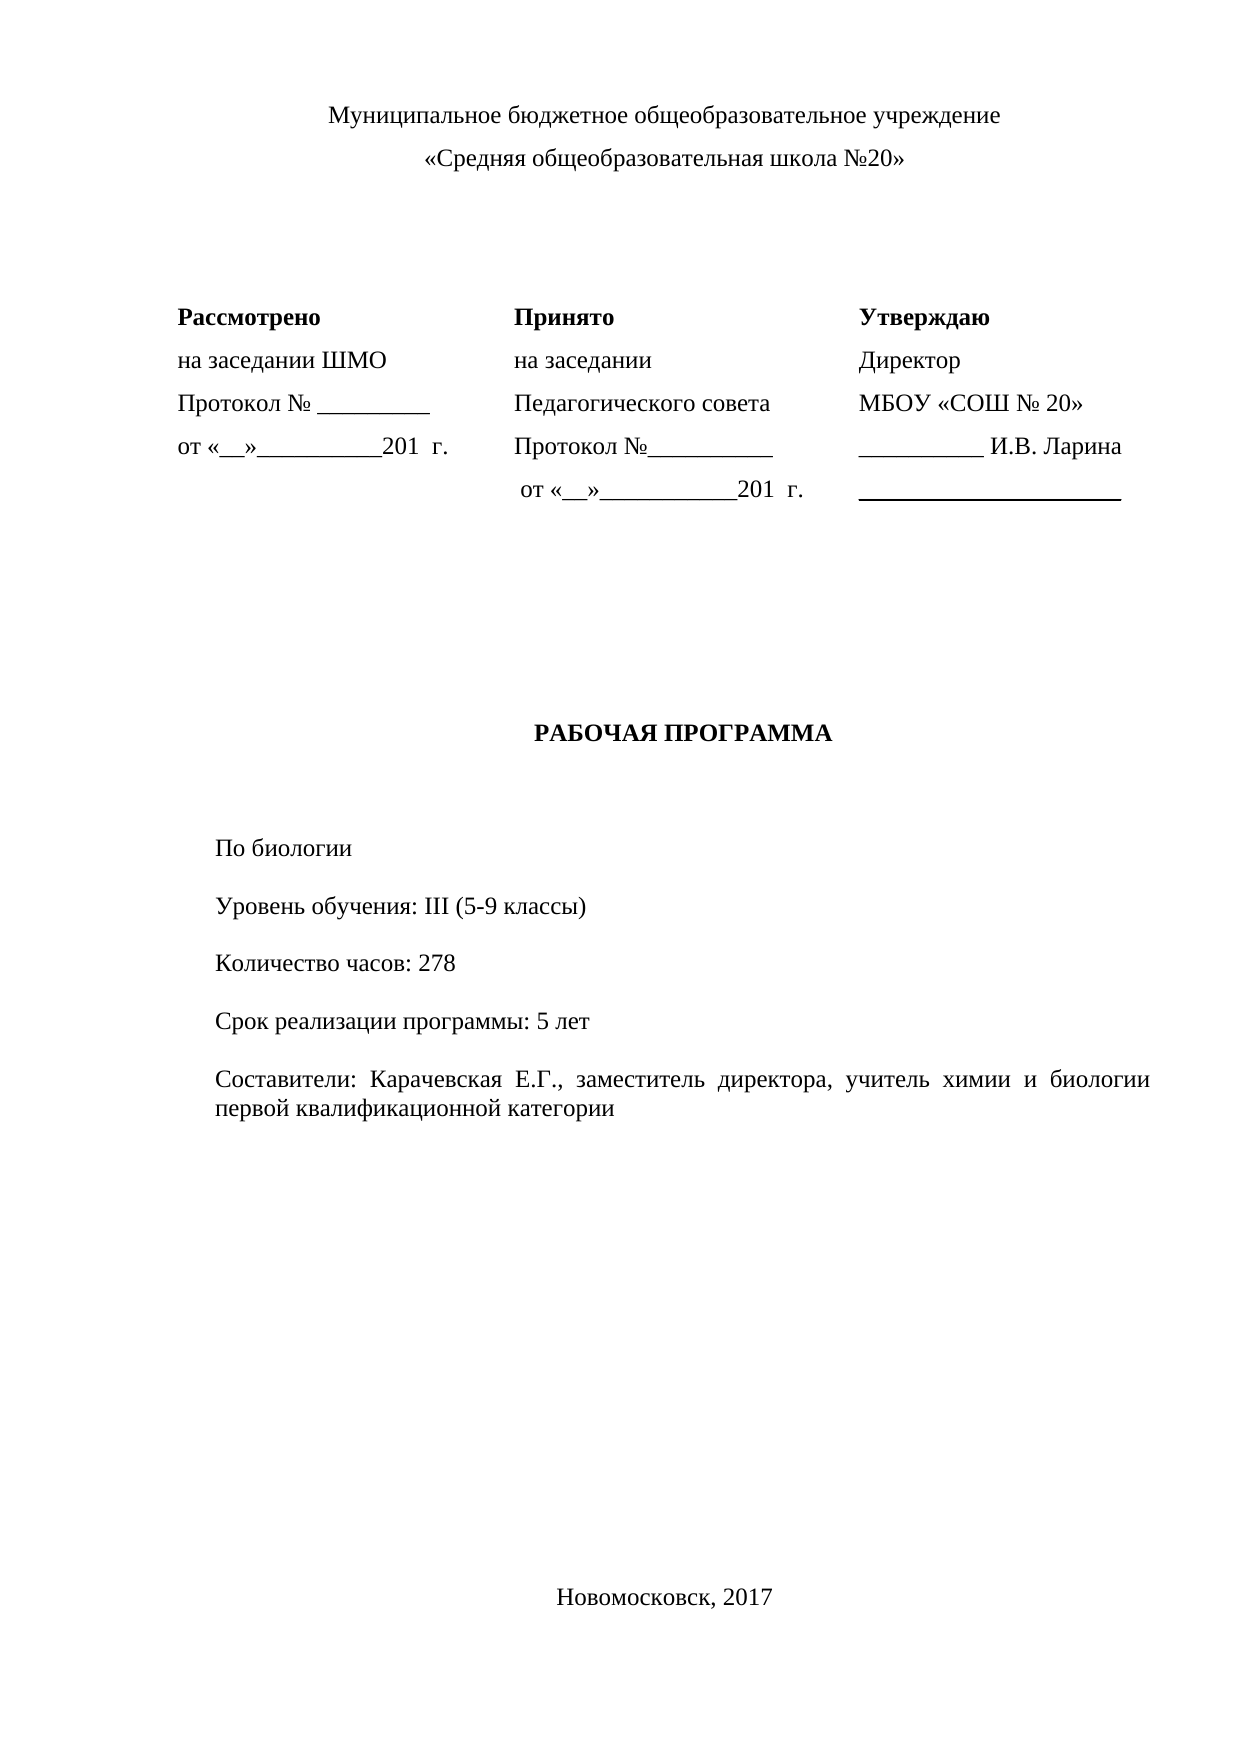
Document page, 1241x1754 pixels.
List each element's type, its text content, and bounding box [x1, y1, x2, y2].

table_header Рассмотрено на заседании ШМО Протокол № _________ от «__»__________201 г. [166, 302, 503, 546]
table_header Принято на заседании Педагогического совета Протокол №__________ от «__»___________201 г. [503, 302, 847, 546]
table_header Утверждаю Директор МБОУ «СОШ № 20» __________ И.В. Ларина _____________________ [848, 302, 1163, 546]
text Количество часов: 278 [215, 948, 1152, 977]
text Уровень обучения: III (5-9 классы) [215, 891, 1152, 920]
text Составители: Карачевская Е.Г., заместитель директора, учитель химии и биологии первой квалификационной категории [215, 1064, 1152, 1122]
text Муниципальное бюджетное общеобразовательное учреждение [177, 100, 1152, 129]
text «Средняя общеобразовательная школа №20» [177, 143, 1152, 172]
text РАБОЧАЯ ПРОГРАММА [215, 718, 1152, 747]
text По биологии [215, 833, 1152, 862]
text Срок реализации программы: 5 лет [177, 1006, 1152, 1035]
text Новомосковск, 2017 [177, 1582, 1152, 1611]
